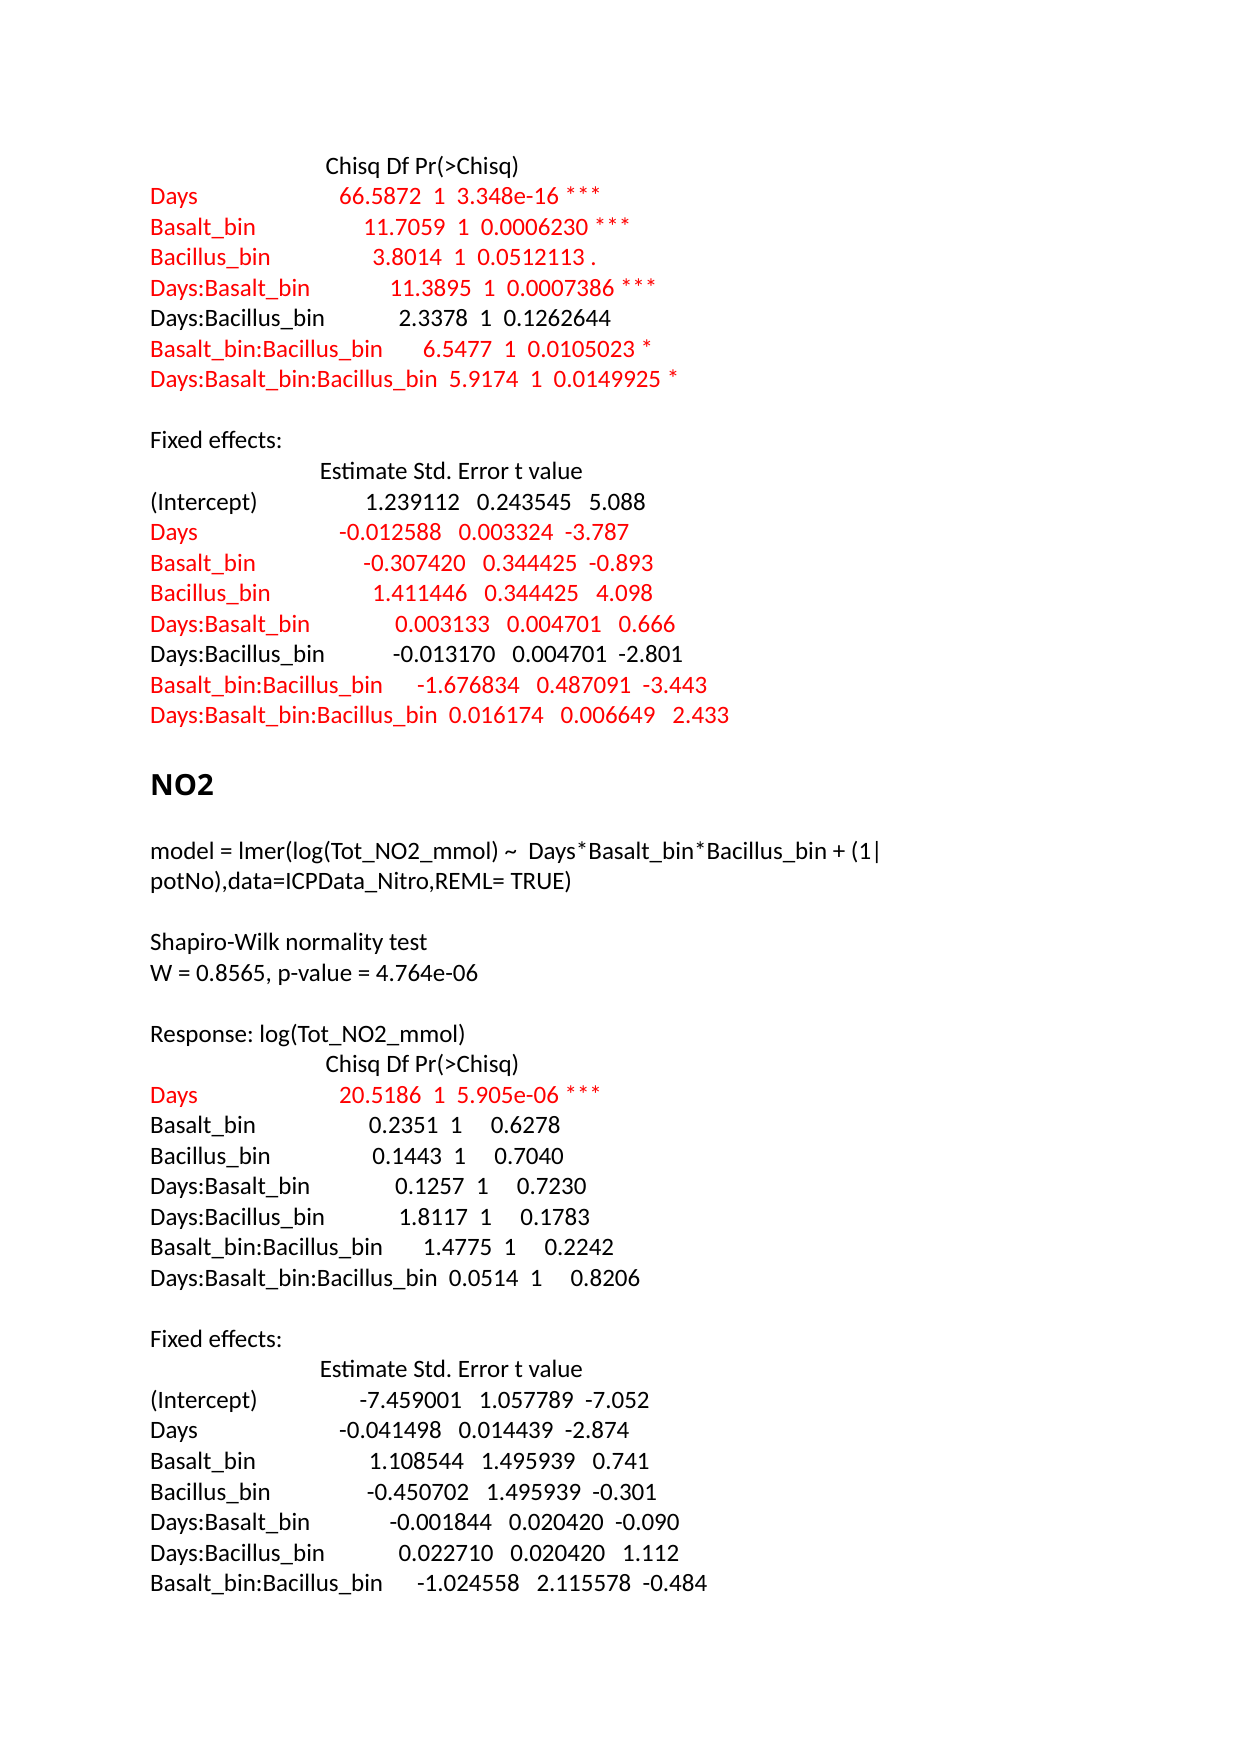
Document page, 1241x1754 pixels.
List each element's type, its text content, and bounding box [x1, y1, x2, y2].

text model = lmer(log(Tot_NO2_mmol) ~ Days*Basalt_bin*Bacillus_bin + (1|potNo),data=ICPData_Nitro,REML= TRUE) [150, 835, 1090, 896]
text Days 66.5872 1 3.348e-16 *** [150, 181, 1090, 211]
text Basalt_bin 1.108544 1.495939 0.741 [150, 1445, 1090, 1476]
text Basalt_bin:Bacillus_bin 1.4775 1 0.2242 [150, 1232, 1090, 1262]
text Basalt_bin:Bacillus_bin 6.5477 1 0.0105023 * [150, 333, 1090, 364]
text Days:Basalt_bin 0.1257 1 0.7230 [150, 1171, 1090, 1201]
text Days:Bacillus_bin 1.8117 1 0.1783 [150, 1201, 1090, 1232]
text (Intercept) 1.239112 0.243545 5.088 [150, 486, 1090, 516]
text Basalt_bin:Bacillus_bin -1.024558 2.115578 -0.484 [150, 1567, 1090, 1598]
text Days:Basalt_bin -0.001844 0.020420 -0.090 [150, 1506, 1090, 1537]
text Bacillus_bin 1.411446 0.344425 4.098 [150, 577, 1090, 608]
text Days -0.012588 0.003324 -3.787 [150, 516, 1090, 547]
text Bacillus_bin 0.1443 1 0.7040 [150, 1140, 1090, 1171]
text Days:Basalt_bin:Bacillus_bin 5.9174 1 0.0149925 * [150, 364, 1090, 394]
text Days:Bacillus_bin -0.013170 0.004701 -2.801 [150, 638, 1090, 669]
text Chisq Df Pr(>Chisq) [150, 1048, 1090, 1079]
text Shapiro-Wilk normality test [150, 926, 1090, 957]
text W = 0.8565, p-value = 4.764e-06 [150, 957, 1090, 987]
text Days:Basalt_bin:Bacillus_bin 0.0514 1 0.8206 [150, 1262, 1090, 1293]
text Days 20.5186 1 5.905e-06 *** [150, 1079, 1090, 1109]
text Fixed effects: [150, 1323, 1090, 1354]
subtitle NO2 [150, 764, 1090, 804]
text Days -0.041498 0.014439 -2.874 [150, 1415, 1090, 1445]
text Days:Basalt_bin 0.003133 0.004701 0.666 [150, 608, 1090, 638]
text Chisq Df Pr(>Chisq) [150, 150, 1090, 181]
text Fixed effects: [150, 425, 1090, 455]
text Basalt_bin 0.2351 1 0.6278 [150, 1109, 1090, 1140]
text Basalt_bin -0.307420 0.344425 -0.893 [150, 547, 1090, 577]
text Bacillus_bin 3.8014 1 0.0512113 . [150, 242, 1090, 272]
text (Intercept) -7.459001 1.057789 -7.052 [150, 1384, 1090, 1415]
text Days:Basalt_bin 11.3895 1 0.0007386 *** [150, 272, 1090, 303]
text Days:Bacillus_bin 2.3378 1 0.1262644 [150, 303, 1090, 333]
text Days:Bacillus_bin 0.022710 0.020420 1.112 [150, 1537, 1090, 1567]
text Basalt_bin 11.7059 1 0.0006230 *** [150, 211, 1090, 242]
text Bacillus_bin -0.450702 1.495939 -0.301 [150, 1476, 1090, 1506]
text Days:Basalt_bin:Bacillus_bin 0.016174 0.006649 2.433 [150, 699, 1090, 730]
text Response: log(Tot_NO2_mmol) [150, 1018, 1090, 1048]
text Estimate Std. Error t value [150, 1354, 1090, 1384]
text Estimate Std. Error t value [150, 455, 1090, 486]
text Basalt_bin:Bacillus_bin -1.676834 0.487091 -3.443 [150, 669, 1090, 699]
